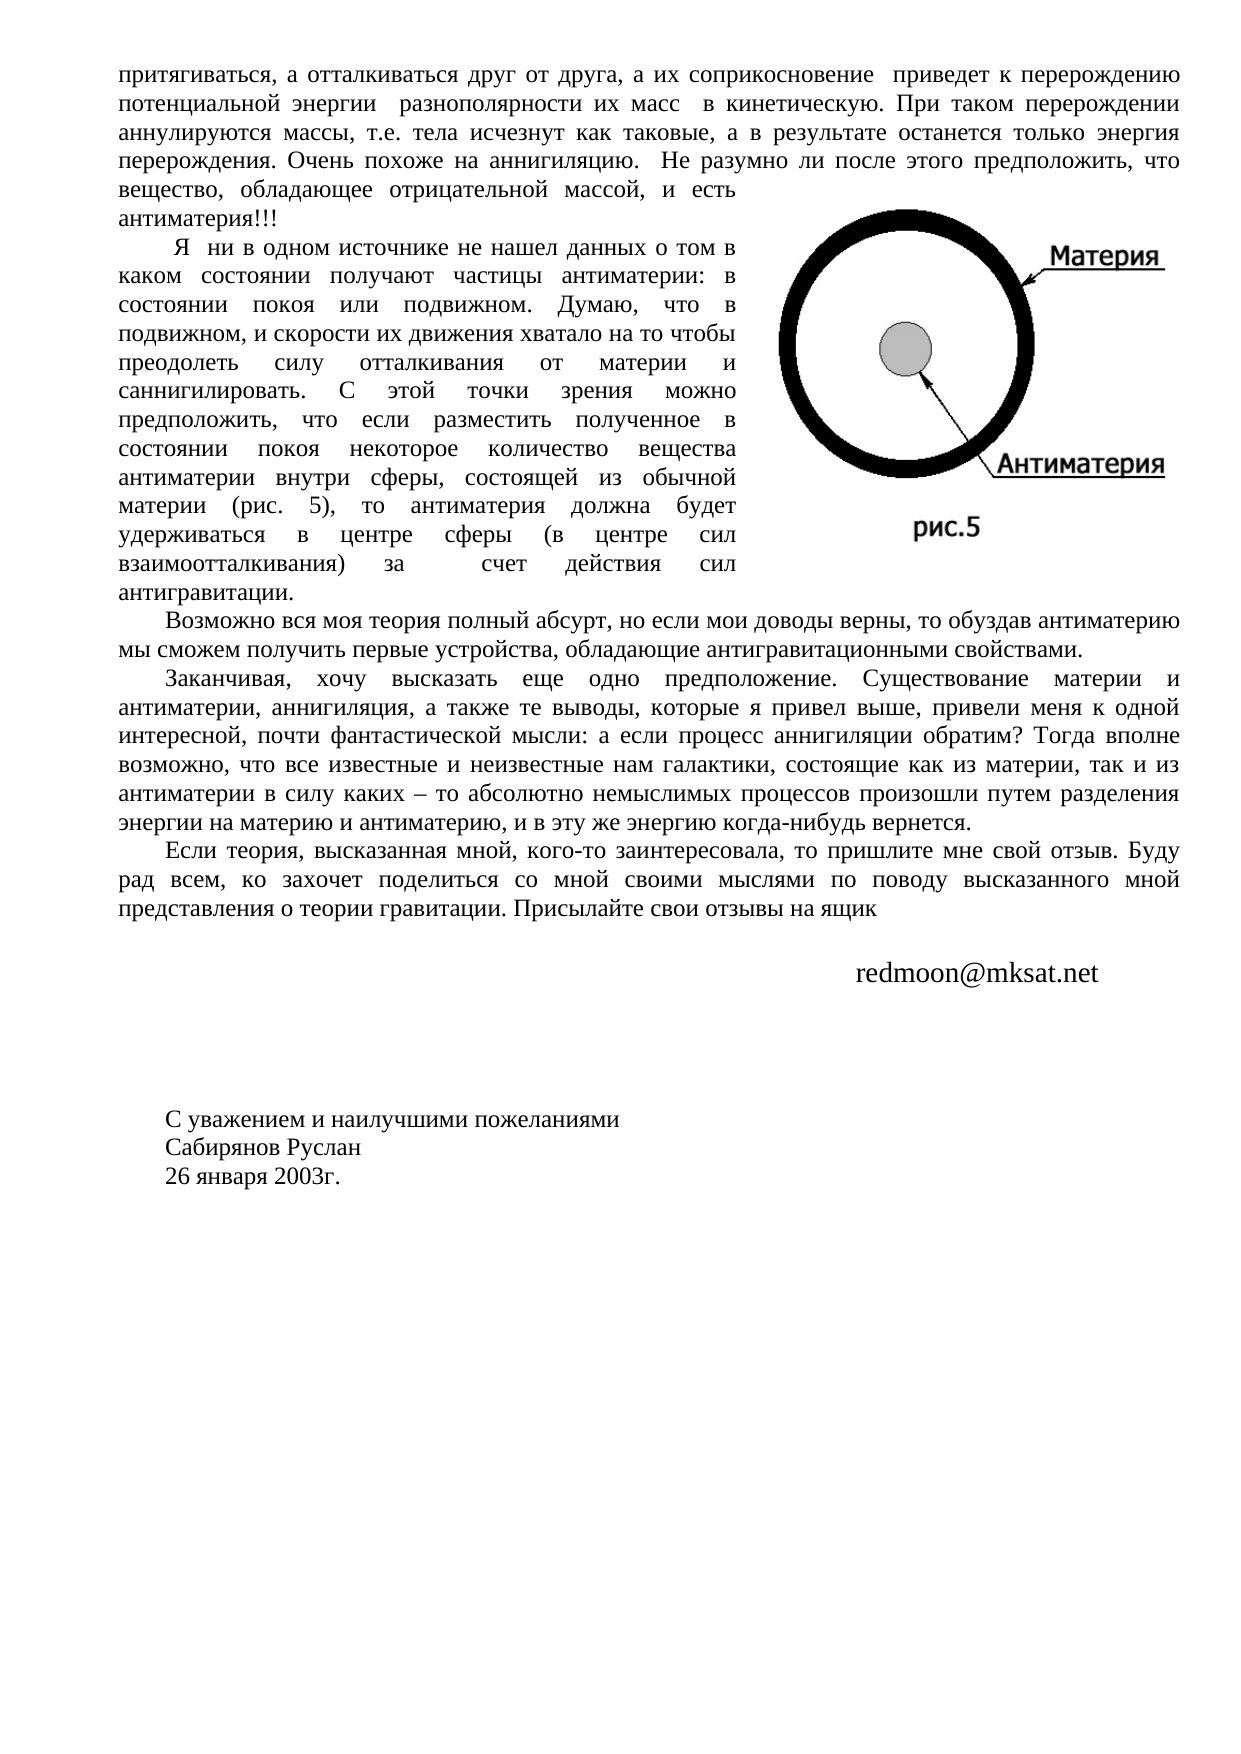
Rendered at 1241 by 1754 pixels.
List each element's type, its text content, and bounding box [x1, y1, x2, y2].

text 26 января 2003г. [118, 1161, 1181, 1190]
picture [736, 188, 1178, 552]
text Возможно вся моя теория полный абсурт, но если мои доводы верны, то обуздав антиматерию мы сможем получить первые устройства, обладающие антигравитационными свойствами. [118, 605, 1181, 663]
text redmoon@mksat.net [782, 955, 1181, 989]
text Заканчивая, хочу высказать еще одно предположение. Существование материи и антиматерии, аннигиляция, а также те выводы, которые я привел выше, привели меня к одной интересной, почти фантастической мысли: а если процесс аннигиляции обратим? Тогда вполне возможно, что все известные и неизвестные нам галактики, состоящие как из материи, так и из антиматерии в силу каких – то абсолютно немыслимых процессов произошли путем разделения энергии на материю и антиматерию, и в эту же энергию когда-нибудь вернется. [118, 663, 1181, 835]
text Если теория, высказанная мной, кого-то заинтересовала, то пришлите мне свой отзыв. Буду рад всем, ко захочет поделиться со мной своими мыслями по поводу высказанного мной представления о теории гравитации. Присылайте свои отзывы на ящик [118, 835, 1181, 922]
text С уважением и наилучшими пожеланиями [118, 1104, 1181, 1132]
text Сабирянов Руслан [118, 1132, 1181, 1161]
